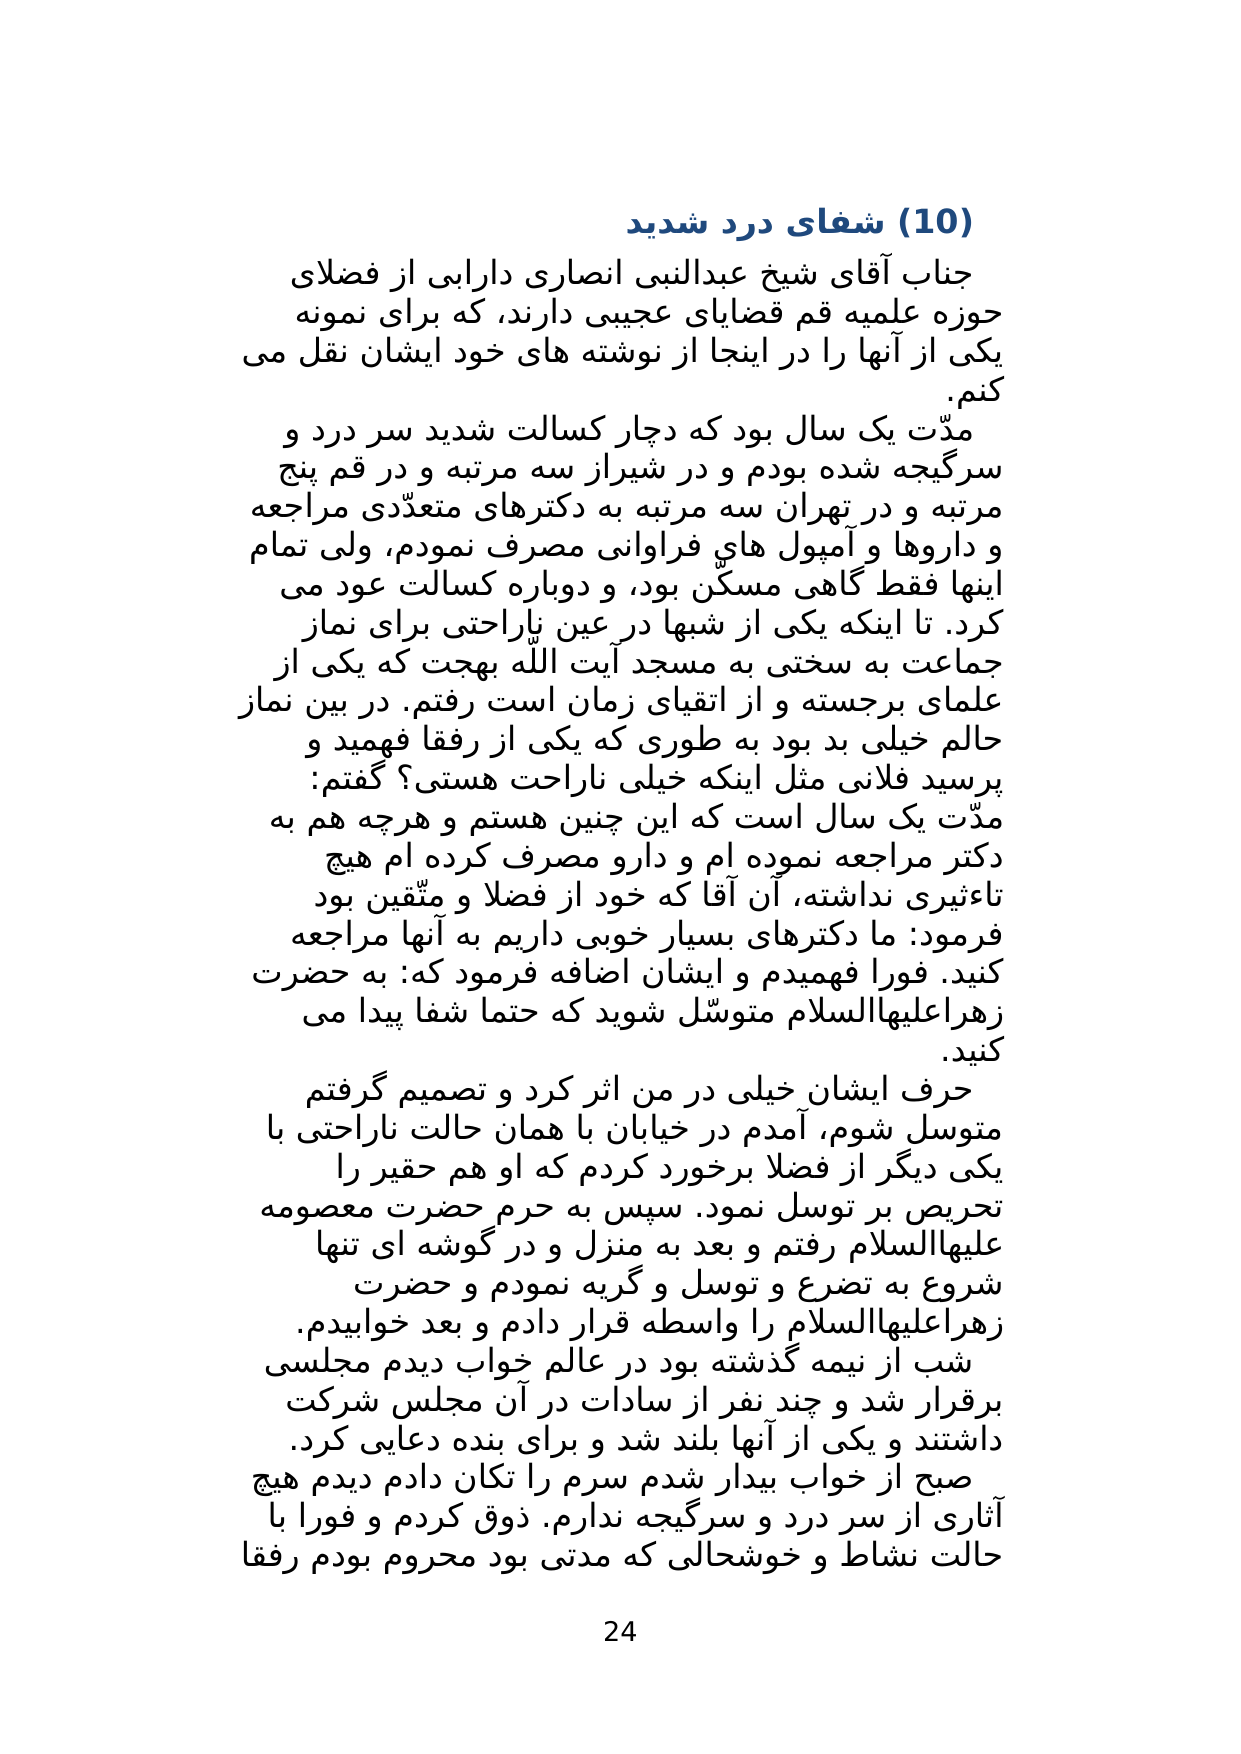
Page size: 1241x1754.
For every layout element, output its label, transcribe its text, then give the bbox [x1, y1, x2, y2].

text جناب آقای شیخ عبدالنبی انصاری دارابی از فضلای حوزه علمیه قم قضایای عجیبی دارند، که برای نمونه یکی از آنها را در اینجا از نوشته های خود ایشان نقل می کنم. [236, 253, 1004, 409]
text حرف ایشان خیلی در من اثر کرد و تصمیم گرفتم متوسل شوم، آمدم در خیابان با همان حالت ناراحتی با یکی دیگر از فضلا برخورد کردم که او هم حقیر را تحریص بر توسل نمود. سپس به حرم حضرت معصومه علیها‌السلام رفتم و بعد به منزل و در گوشه ای تنها شروع به تضرع و توسل و گریه نمودم و حضرت زهراعلیها‌السلام را واسطه قرار دادم و بعد خوابیدم. [236, 1069, 1004, 1341]
subtitle (10) شفای درد شدید [236, 202, 1004, 241]
text شب از نیمه گذشته بود در عالم خواب دیدم مجلسی برقرار شد و چند نفر از سادات در آن مجلس شرکت داشتند و یکی از آنها بلند شد و برای بنده دعایی کرد. [236, 1341, 1004, 1458]
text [236, 1458, 1004, 1574]
text مدّت یک سال بود که دچار کسالت شدید سر درد و سرگیجه شده بودم و در شیراز سه مرتبه و در قم پنج مرتبه و در تهران سه مرتبه به دکترهای متعدّدی مراجعه و داروها و آمپول های فراوانی مصرف نمودم، ولی تمام اینها فقط گاهی مسکّن بود، و دوباره کسالت عود می کرد. تا اینکه یکی از شبها در عین ناراحتی برای نماز جماعت به سختی به مسجد آیت اللّه بهجت که یکی از علمای برجسته و از اتقیای زمان است رفتم. در بین نماز حالم خیلی بد بود به طوری که یکی از رفقا فهمید و پرسید فلانی مثل اینکه خیلی ناراحت هستی؟ گفتم: مدّت یک سال است که این چنین هستم و هرچه هم به دکتر مراجعه نموده ام و دارو مصرف کرده ام هیچ تاءثیری نداشته، آن آقا که خود از فضلا و متّقین بود فرمود: ما دکترهای بسیار خوبی داریم به آنها مراجعه کنید. فورا فهمیدم و ایشان اضافه فرمود که: به حضرت زهراعلیها‌السلام متوسّل شوید که حتما شفا پیدا می کنید. [236, 409, 1004, 1069]
